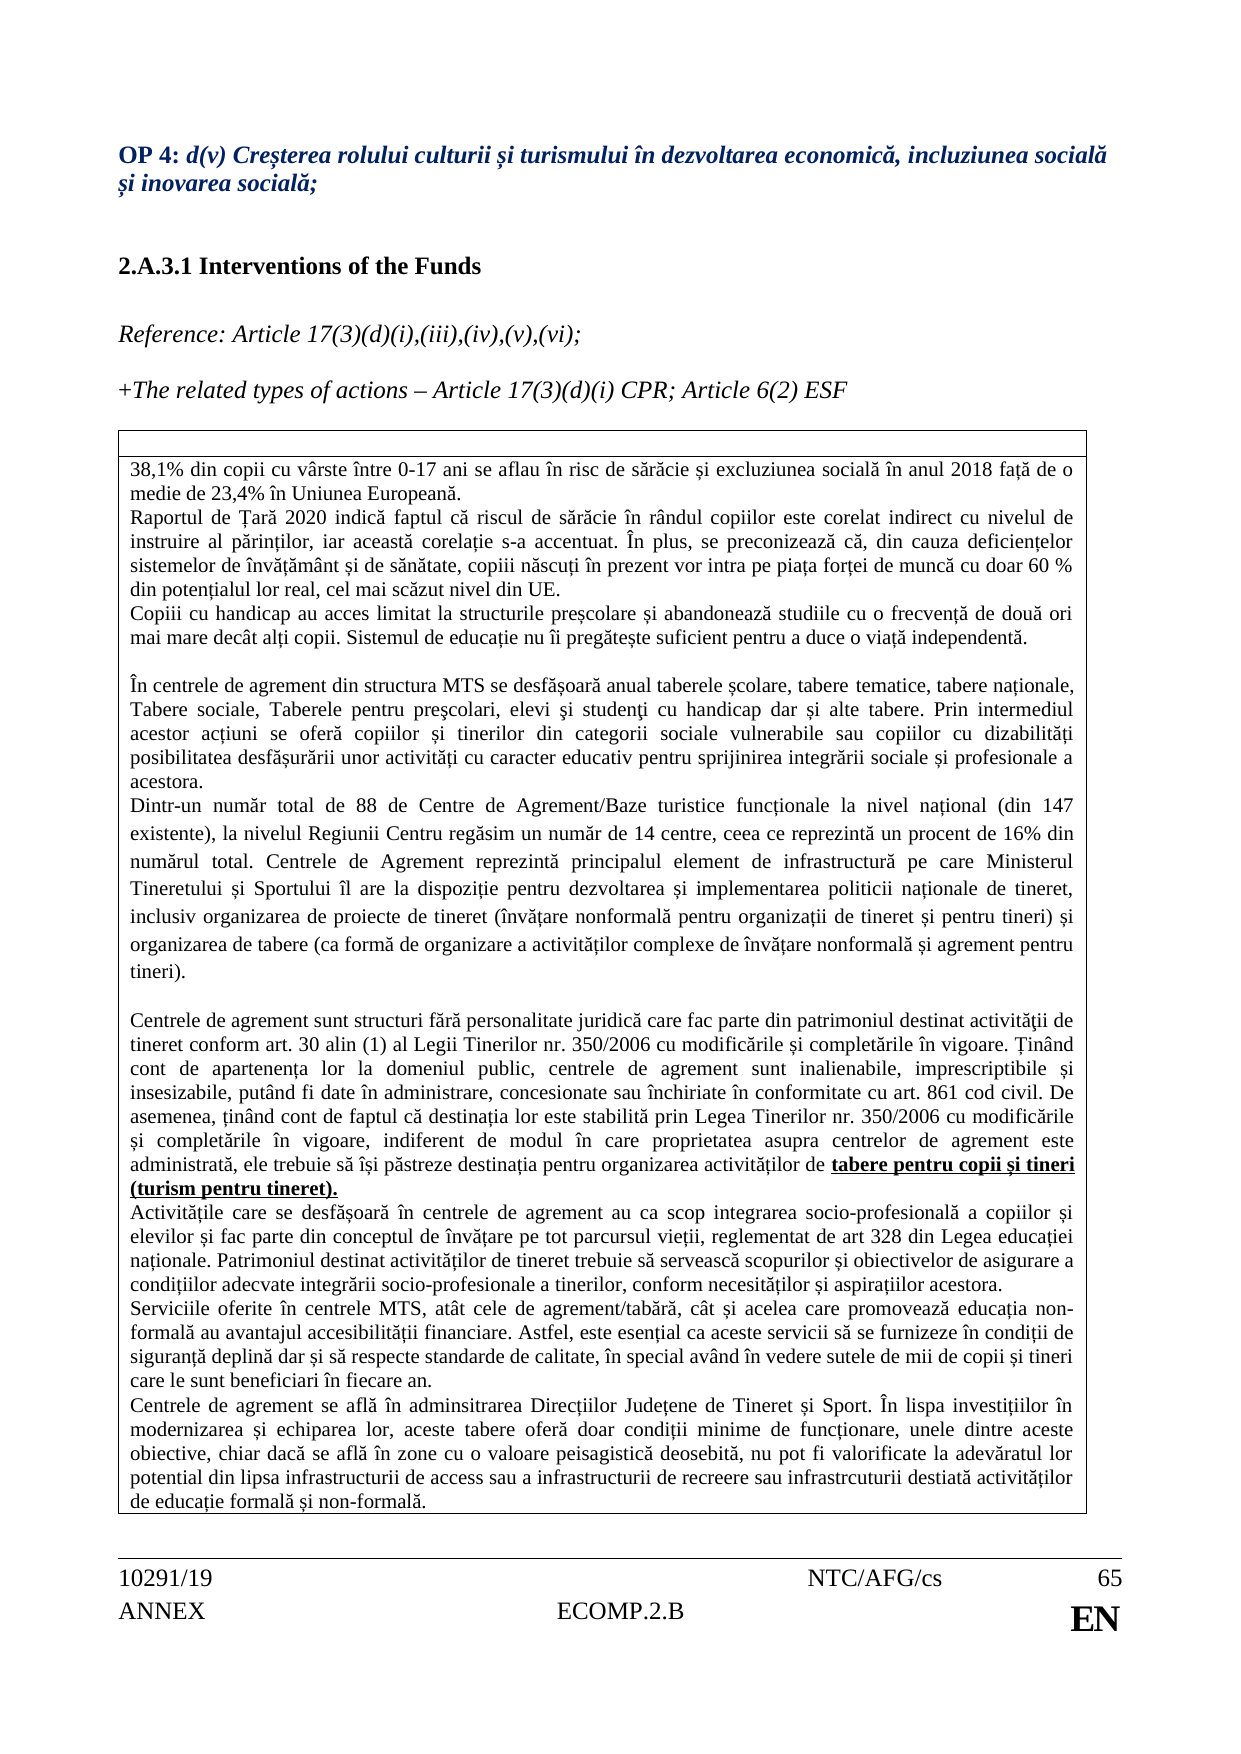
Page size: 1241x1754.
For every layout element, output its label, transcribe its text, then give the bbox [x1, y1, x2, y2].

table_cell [119, 457, 1086, 1513]
text 2.A.3.1 Interventions of the Funds [118, 251, 1122, 280]
text OP 4: d(v) Creșterea rolului culturii și turismului în dezvoltarea economică, incluziunea socială și inovarea socială; [118, 140, 1122, 197]
text Reference: Article 17(3)(d)(i),(iii),(iv),(v),(vi); [118, 319, 1122, 348]
text The related types of actions – Article 17(3)(d)(i) CPR; Article 6(2) ESF+ [118, 375, 1122, 403]
table_header [119, 431, 1086, 456]
